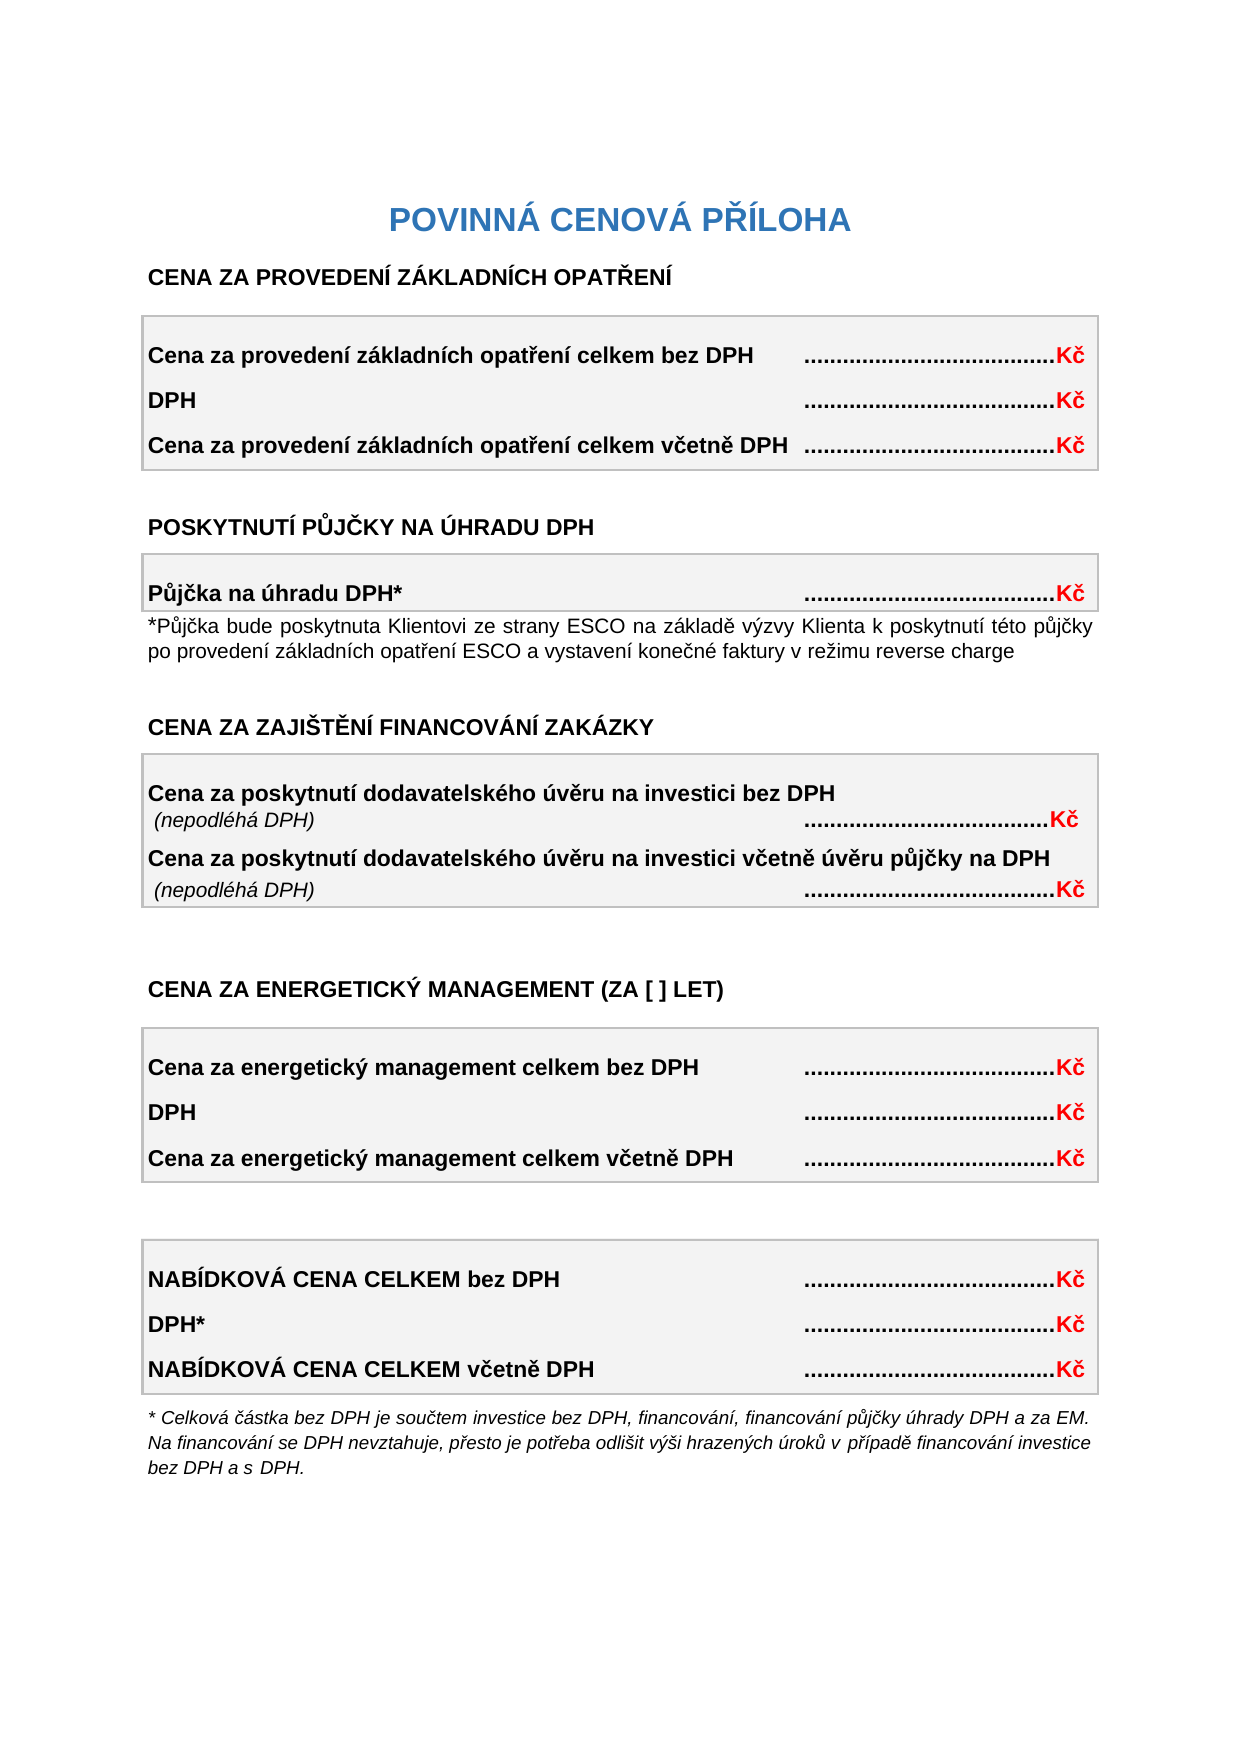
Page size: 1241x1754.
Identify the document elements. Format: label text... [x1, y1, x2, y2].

text POSKYTNUTÍ PŮJČKY NA ÚHRADU dph [148, 514, 1093, 540]
text Půjčka na úhradu DPH* Kč [144, 555, 1097, 610]
text NABÍDKOVÁ CENA CELKEM bez DPH Kč [144, 1241, 1097, 1284]
text NABÍDKOVÁ CENA CELKEM včetně DPH Kč [144, 1329, 1097, 1393]
text *Půjčka bude poskytnuta Klientovi ze strany ESCO na základě výzvy Klienta k poskytnutí této půjčky po provedení základních opatření ESCO a vystavení konečné faktury v režimu reverse charge [148, 612, 1093, 663]
text * Celková částka bez DPH je součtem investice bez DPH, financování, financování půjčky úhrady DPH a za EM. Na financování se DPH nevztahuje, přesto je potřeba odlišit výši hrazených úroků v případě financování investice bez DPH a s DPH. [148, 1407, 1093, 1478]
text POVINNÁ CENOVÁ PŘÍLOHA [148, 200, 1093, 239]
text DPH* Kč [144, 1284, 1097, 1329]
text DPH Kč [144, 1072, 1097, 1117]
text Cena za energetický management celkem včetně DPH Kč [144, 1117, 1097, 1181]
text Cena za provedení základních opatření celkem včetně DPH Kč [144, 405, 1097, 469]
text DPH Kč [144, 360, 1097, 405]
text cena za energetický management (ZA [ ] LET) [148, 976, 1093, 1002]
text Cena za poskytnutí dodavatelského úvěru na investici včetně úvěru půjčky na DPH (nepodléhá DPH) Kč [144, 818, 1097, 906]
text Cena za provedení základních opatření celkem bez DPH Kč [144, 317, 1097, 360]
text Cena za poskytnutí dodavatelského úvěru na investici bez DPH (nepodléhá DPH) Kč [144, 755, 1097, 818]
text Cena za energetický management celkem bez DPH Kč [144, 1029, 1097, 1072]
text cena za provedení základních opatření [148, 264, 1093, 290]
text cena za zajištění financování zakázky [148, 714, 1093, 741]
